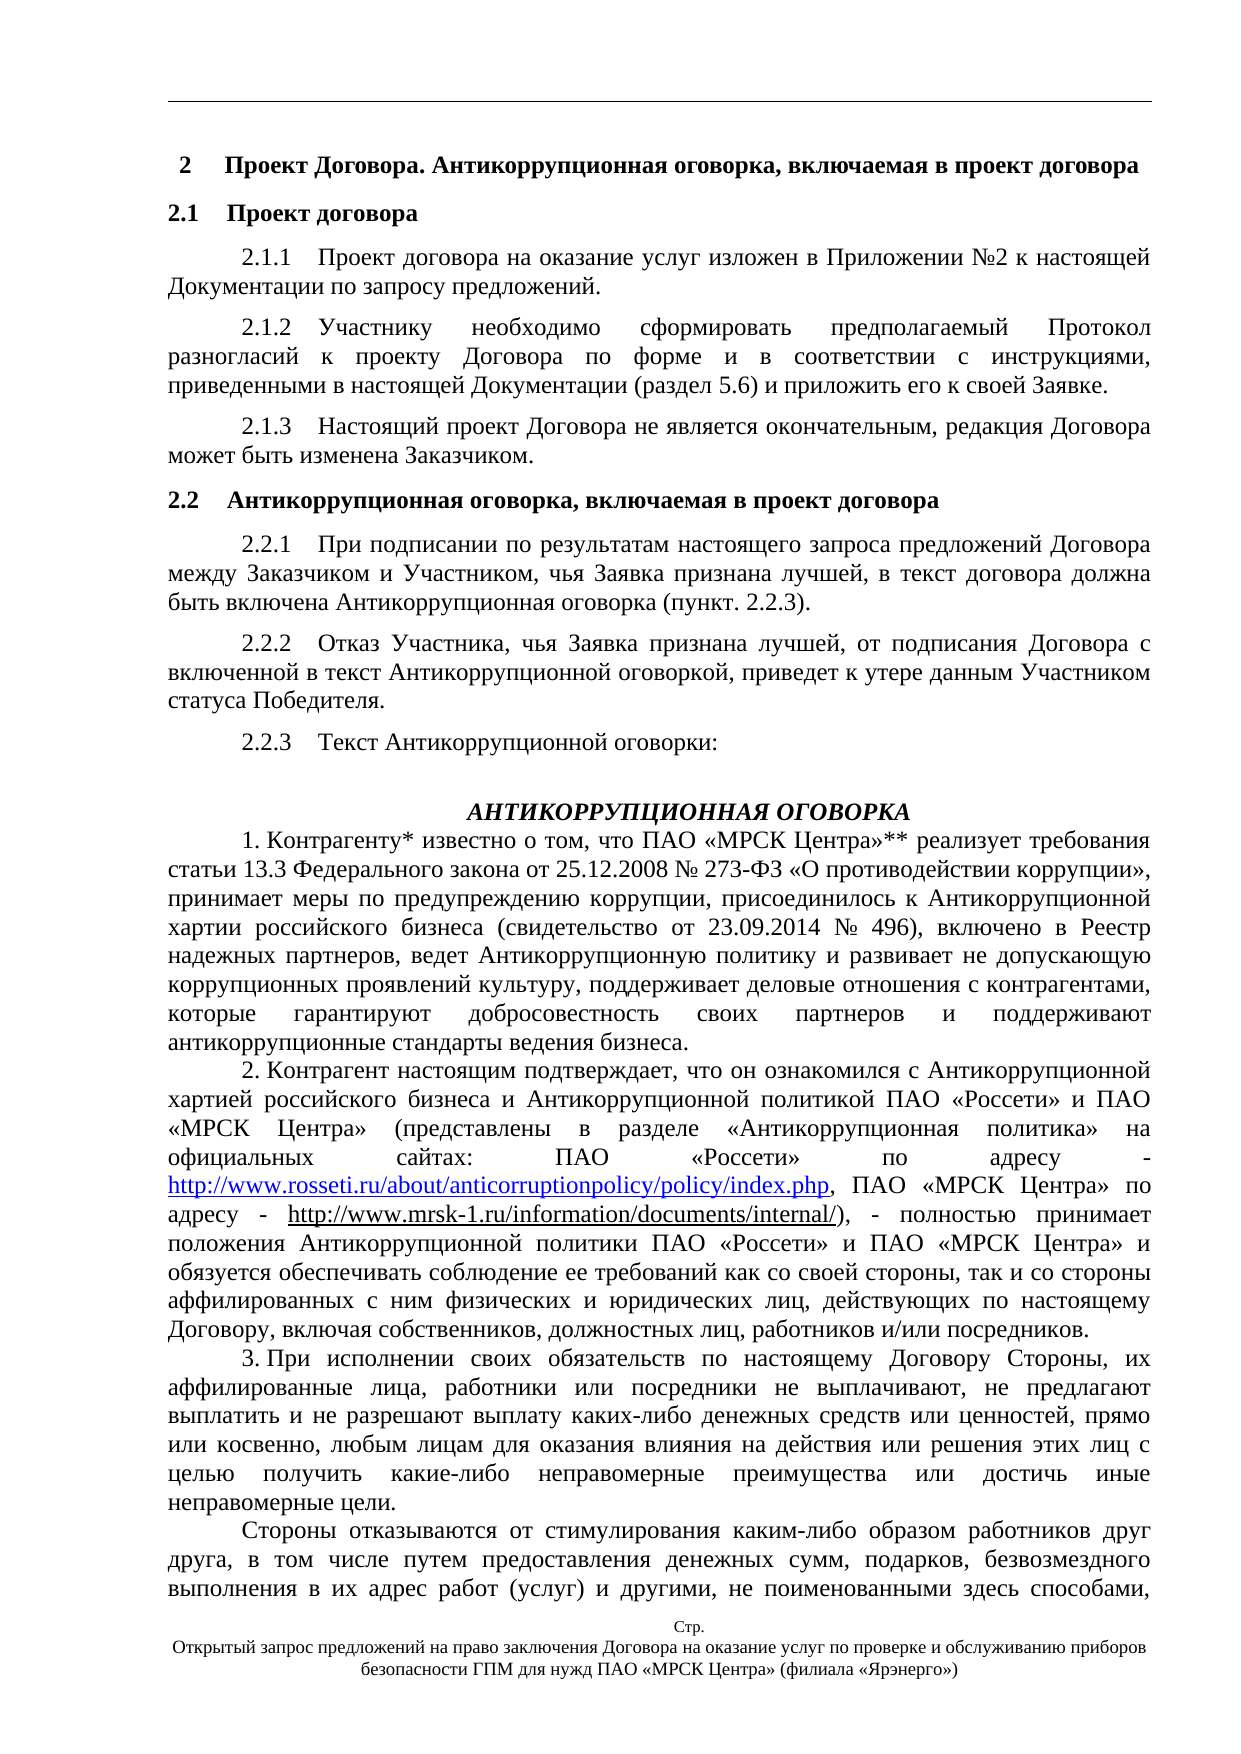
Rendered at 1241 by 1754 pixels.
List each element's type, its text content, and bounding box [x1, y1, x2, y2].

subtitle Участнику необходимо сформировать предполагаемый Протокол разногласий к проекту Договора по форме и в соответствии с инструкциями, приведенными в настоящей Документации (раздел 5.6) и приложить его к своей Заявке. [168, 312, 1152, 398]
subtitle Отказ Участника, чья Заявка признана лучшей, от подписания Договора с включенной в текст Антикоррупционной оговоркой, приведет к утере данным Участником статуса Победителя. [168, 628, 1152, 714]
subtitle Проект договора [168, 198, 1152, 227]
text АНТИКОРРУПЦИОННАЯ ОГОВОРКА [168, 797, 1152, 826]
subtitle Проект Договора. Антикоррупционная оговорка, включаемая в проект договора [166, 150, 1152, 179]
subtitle Проект договора на оказание услуг изложен в Приложении №2 к настоящей Документации по запросу предложений. [168, 242, 1152, 300]
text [168, 1516, 1152, 1602]
subtitle Настоящий проект Договора не является окончательным, редакция Договора может быть изменена Заказчиком. [168, 411, 1152, 468]
text 2. Контрагент настоящим подтверждает, что он ознакомился с Антикоррупционной хартией российского бизнеса и Антикоррупционной политикой ПАО «Россети» и ПАО «МРСК Центра» (представлены в разделе «Антикоррупционная политика» на официальных сайтах: ПАО «Россети» по адресу - http://www.rosseti.ru/about/anticorruptionpolicy/policy/index.php, ПАО «МРСК Центра» по адресу - http://www.mrsk-1.ru/information/documents/internal/), - полностью принимает положения Антикоррупционной политики ПАО «Россети» и ПАО «МРСК Центра» и обязуется обеспечивать соблюдение ее требований как со своей стороны, так и со стороны аффилированных с ним физических и юридических лиц, действующих по настоящему Договору, включая собственников, должностных лиц, работников и/или посредников. [168, 1056, 1152, 1343]
text 3. При исполнении своих обязательств по настоящему Договору Стороны, их аффилированные лица, работники или посредники не выплачивают, не предлагают выплатить и не разрешают выплату каких-либо денежных средств или ценностей, прямо или косвенно, любым лицам для оказания влияния на действия или решения этих лиц с целью получить какие-либо неправомерные преимущества или достичь иные неправомерные цели. [168, 1343, 1152, 1516]
text 1. Контрагенту* известно о том, что ПАО «МРСК Центра»** реализует требования статьи 13.3 Федерального закона от 25.12.2008 № 273-ФЗ «О противодействии коррупции», принимает меры по предупреждению коррупции, присоединилось к Антикоррупционной хартии российского бизнеса (свидетельство от 23.09.2014 № 496), включено в Реестр надежных партнеров, ведет Антикоррупционную политику и развивает не допускающую коррупционных проявлений культуру, поддерживает деловые отношения с контрагентами, которые гарантируют добросовестность своих партнеров и поддерживают антикоррупционные стандарты ведения бизнеса. [168, 826, 1152, 1056]
subtitle При подписании по результатам настоящего запроса предложений Договора между Заказчиком и Участником, чья Заявка признана лучшей, в текст договора должна быть включена Антикоррупционная оговорка (пункт. 2.2.3). [168, 529, 1152, 616]
subtitle Антикоррупционная оговорка, включаемая в проект договора [168, 485, 1152, 514]
subtitle Текст Антикоррупционной оговорки: [168, 727, 1152, 756]
